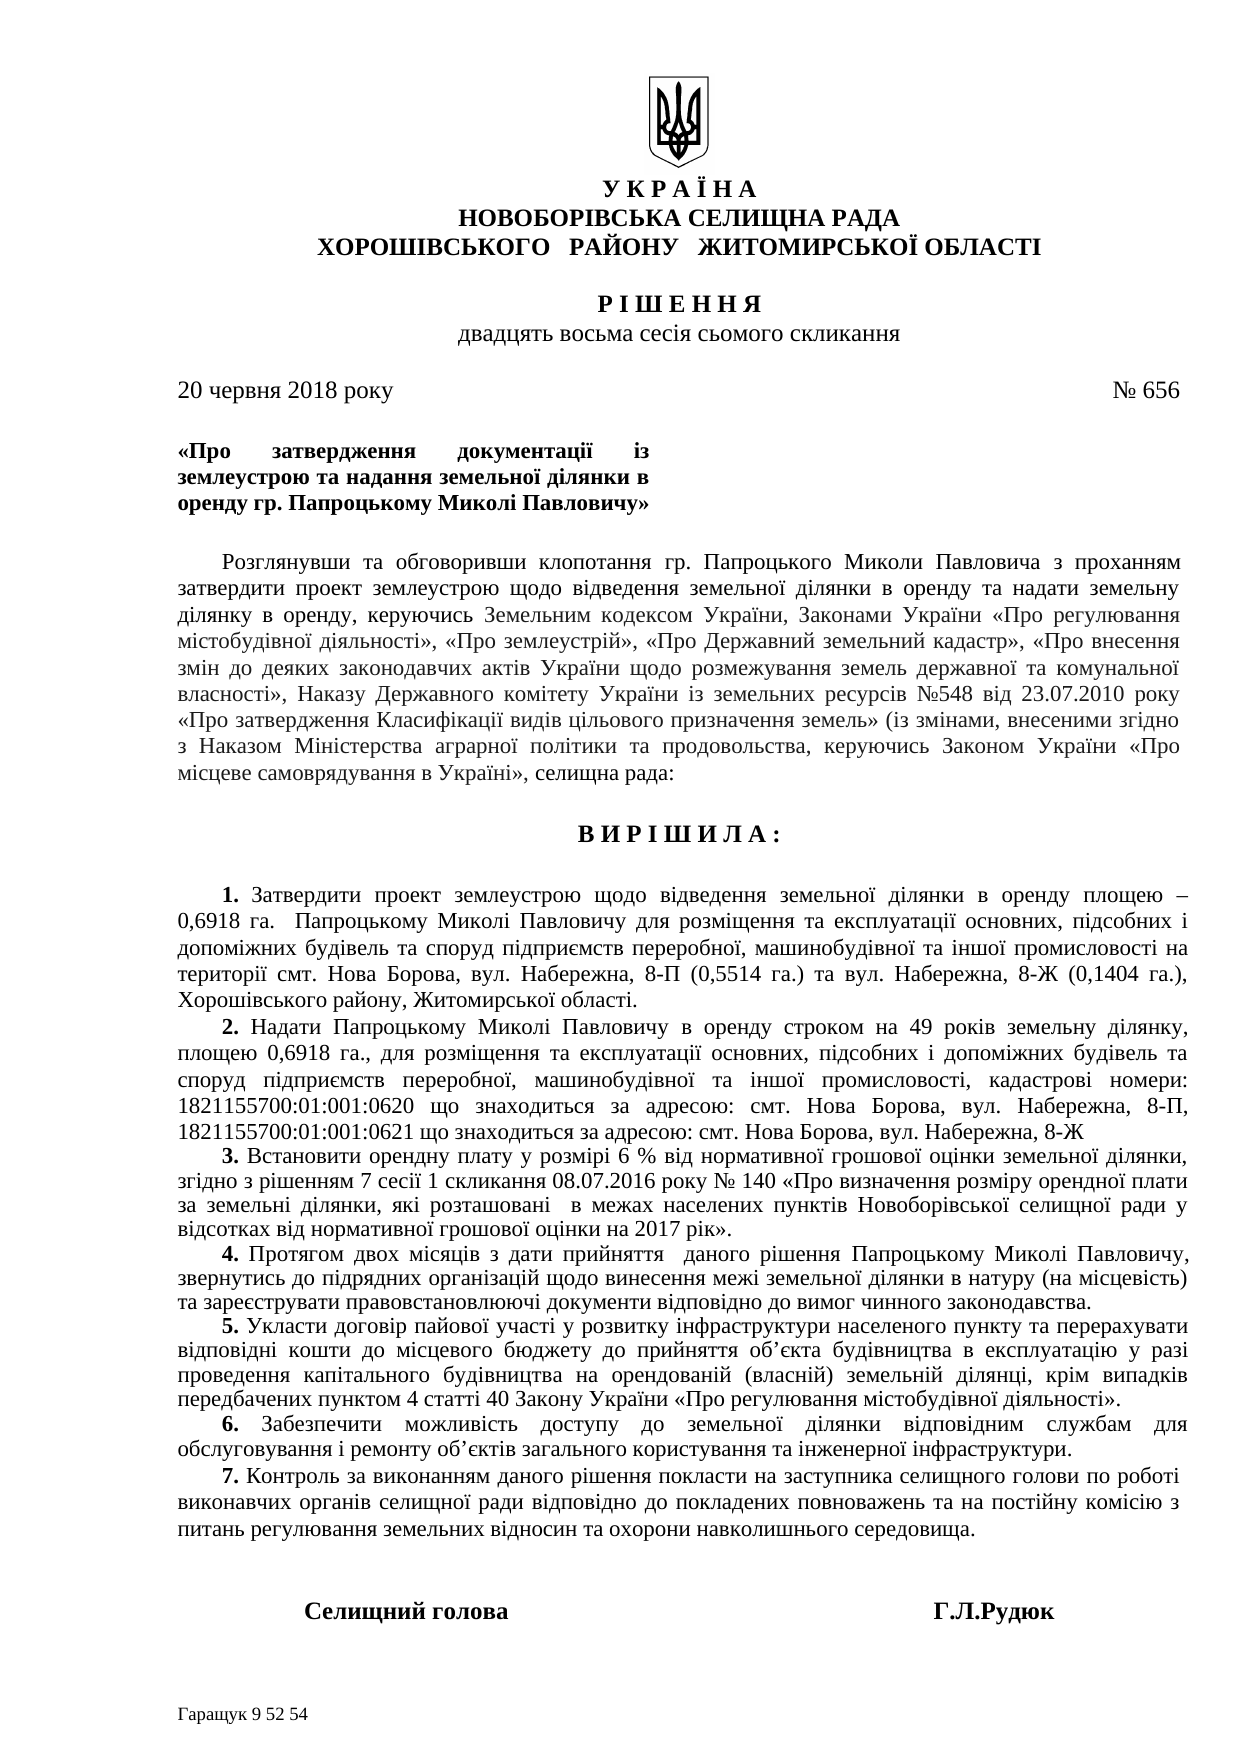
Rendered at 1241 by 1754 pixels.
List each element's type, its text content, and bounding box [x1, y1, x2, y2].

text В И Р І Ш И Л А : [177, 819, 1181, 848]
text 5. Укласти договір пайової участі у розвитку інфраструктури населеного пункту та перерахувати відповідні кошти до місцевого бюджету до прийняття об’єкта будівництва в експлуатацію у разі проведення капітального будівництва на орендованій (власній) земельній ділянці, крім випадків передбачених пунктом 4 статті 40 Закону України «Про регулювання містобудівної діяльності». [177, 1314, 1189, 1411]
text Розглянувши та обговоривши клопотання гр. Папроцького Миколи Павловича з проханням затвердити проект землеустрою щодо відведення земельної ділянки в оренду та надати земельну ділянку в оренду, керуючись Земельним кодексом України, Законами України «Про регулювання містобудівної діяльності», «Про землеустрій», «Про Державний земельний кадастр», «Про внесення змін до деяких законодавчих актів України щодо розмежування земель державної та комунальної власності», Наказу Державного комітету України із земельних ресурсів №548 від 23.07.2010 року «Про затвердження Класифікації видів цільового призначення земель» (із змінами, внесеними згідно з Наказом Міністерства аграрної політики та продовольства, керуючись Законом України «Про місцеве самоврядування в Україні», селищна рада: [177, 548, 1181, 785]
text Р І Ш Е Н Н Я [177, 289, 1181, 318]
list Затвердити проект землеустрою щодо відведення земельної ділянки в оренду площею – 0,6918 га. Папроцькому Миколі Павловичу для розміщення та експлуатації основних, підсобних і допоміжних будівель та споруд підприємств переробної, машинобудівної та іншої промисловості на території смт. Нова Борова, вул. Набережна, 8-П (0,5514 га.) та вул. Набережна, 8-Ж (0,1404 га.), Хорошівського району, Житомирської області. [177, 881, 1189, 1013]
text Селищний голова Г.Л.Рудюк [177, 1596, 1181, 1625]
text двадцять восьма сесія сьомого скликання [177, 318, 1181, 347]
text «Про затвердження документації із землеустрою та надання земельної ділянки в оренду гр. Папроцькому Миколі Павловичу» [177, 437, 650, 516]
text 7. Контроль за виконанням даного рішення покласти на заступника селищного голови по роботі виконавчих органів селищної ради відповідно до покладених повноважень та на постійну комісію з питань регулювання земельних відносин та охорони навколишнього середовища. [177, 1462, 1181, 1541]
text У К Р А Ї Н А [177, 174, 1181, 203]
picture [643, 73, 715, 175]
text 20 червня 2018 року № 656 [177, 376, 1181, 404]
text НОВОБОРІВСЬКА СЕЛИЩНА РАДА [177, 203, 1181, 232]
text 3. Встановити орендну плату у розмірі 6 % від нормативної грошової оцінки земельної ділянки, згідно з рішенням 7 сесії 1 скликання 08.07.2016 року № 140 «Про визначення розміру орендної плати за земельні ділянки, які розташовані в межах населених пунктів Новоборівської селищної ради у відсотках від нормативної грошової оцінки на 2017 рік». [177, 1145, 1189, 1242]
text 4. Протягом двох місяців з дати прийняття даного рішення Папроцькому Миколі Павловичу, звернутись до підрядних організацій щодо винесення межі земельної ділянки в натуру (на місцевість) та зареєструвати правовстановлюючі документи відповідно до вимог чинного законодавства. [177, 1242, 1189, 1314]
text ХОРОШІВСЬКОГО РАЙОНУ ЖИТОМИРСЬКОЇ ОБЛАСТІ [177, 232, 1181, 261]
text 2. Надати Папроцькому Миколі Павловичу в оренду строком на 49 років земельну ділянку, площею 0,6918 га., для розміщення та експлуатації основних, підсобних і допоміжних будівель та споруд підприємств переробної, машинобудівної та іншої промисловості, кадастрові номери: 1821155700:01:001:0620 що знаходиться за адресою: смт. Нова Борова, вул. Набережна, 8-П, 1821155700:01:001:0621 що знаходиться за адресою: смт. Нова Борова, вул. Набережна, 8-Ж [177, 1013, 1189, 1145]
text 6. Забезпечити можливість доступу до земельної ділянки відповідним службам для обслуговування і ремонту об’єктів загального користування та інженерної інфраструктури. [177, 1411, 1189, 1462]
